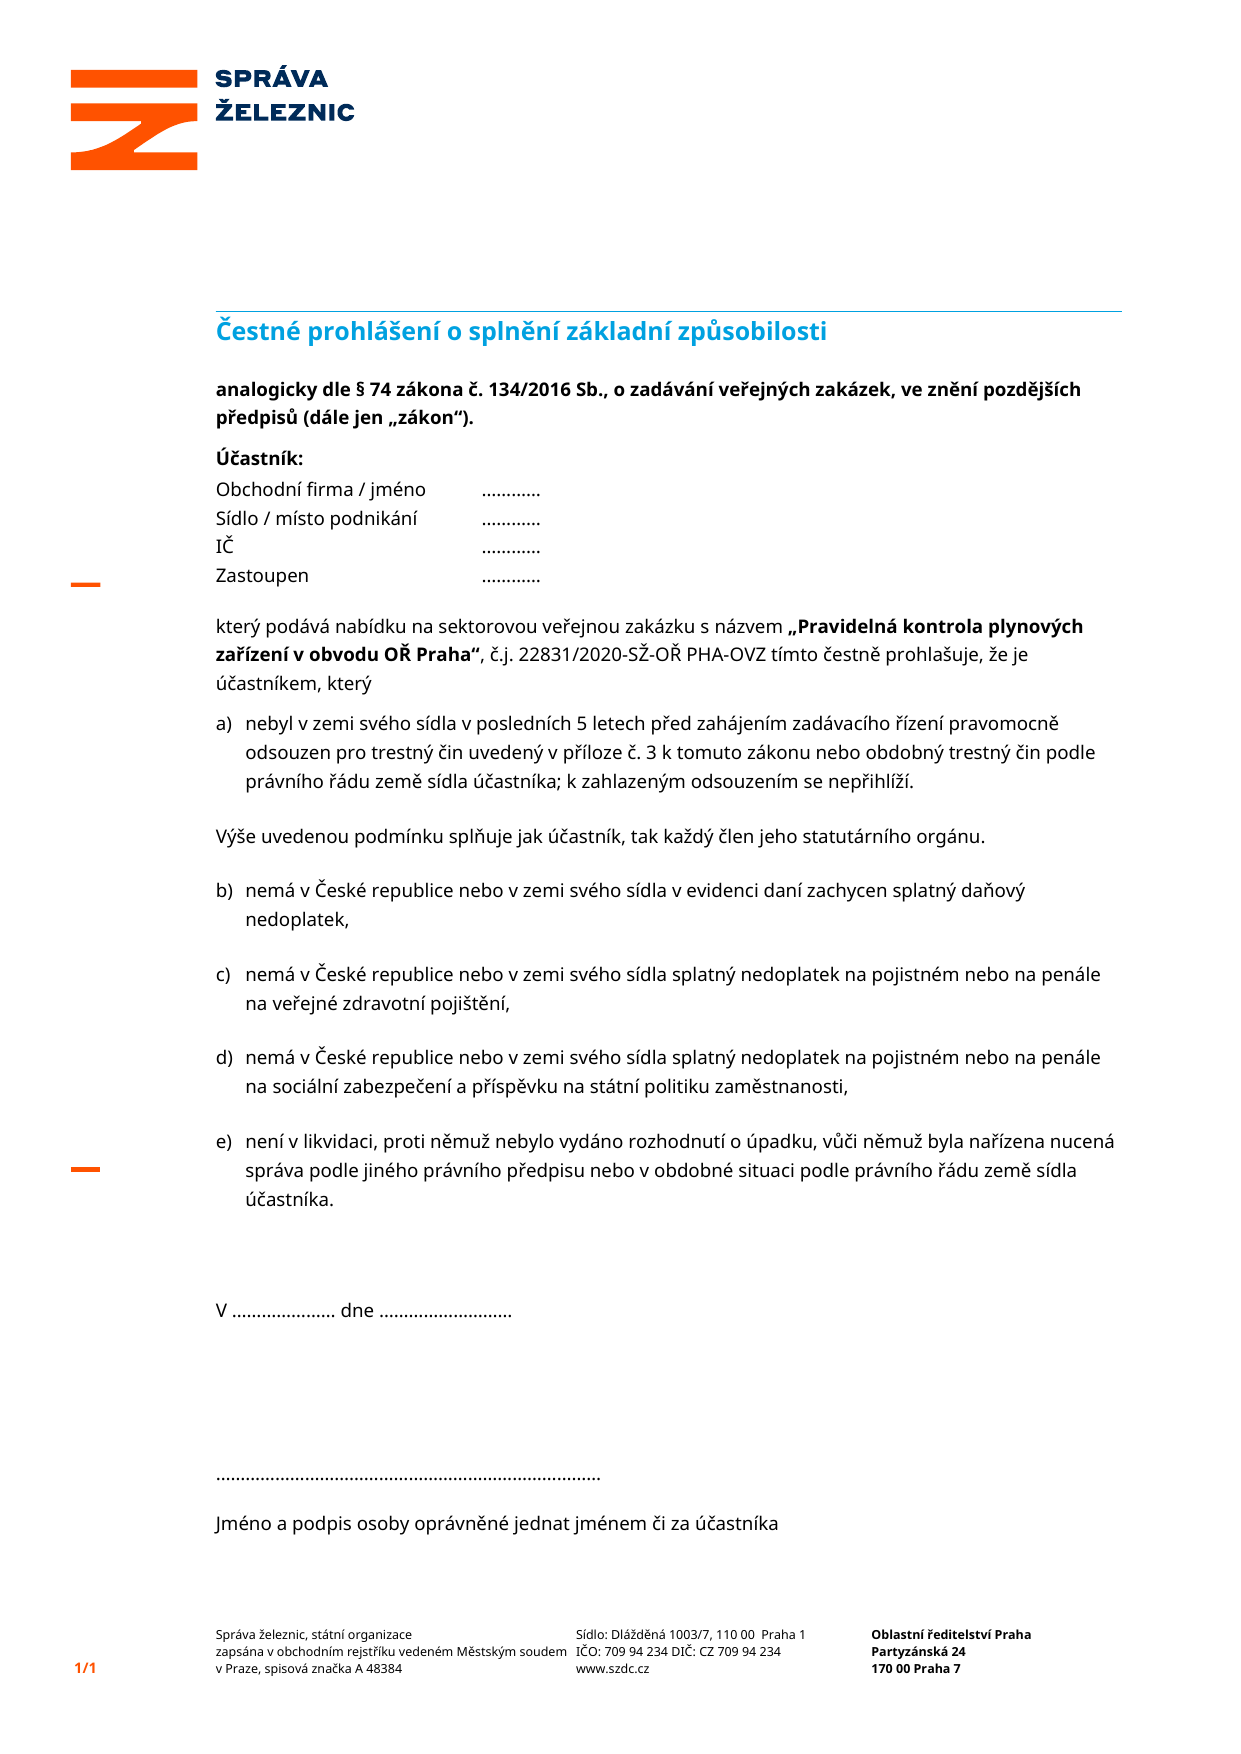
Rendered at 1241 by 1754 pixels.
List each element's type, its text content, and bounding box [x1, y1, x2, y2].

text d) nemá v České republice nebo v zemi svého sídla splatný nedoplatek na pojistném nebo na penále na sociální zabezpečení a příspěvku na státní politiku zaměstnanosti, [216, 1044, 1122, 1099]
text …………………………………………………………………… [216, 1456, 1121, 1486]
subtitle analogicky dle § 74 zákona č. 134/2016 Sb., o zadávání veřejných zakázek, ve znění pozdějších předpisů (dále jen „zákon“). [216, 376, 1122, 430]
text IČ ………… [216, 531, 1122, 560]
text c) nemá v České republice nebo v zemi svého sídla splatný nedoplatek na pojistném nebo na penále na veřejné zdravotní pojištění, [216, 961, 1122, 1016]
text Jméno a podpis osoby oprávněné jednat jménem či za účastníka [216, 1511, 1122, 1536]
text Zastoupen ………… [216, 560, 1122, 589]
text Obchodní firma / jméno ………… [216, 473, 1122, 502]
text e) není v likvidaci, proti němuž nebylo vydáno rozhodnutí o úpadku, vůči němuž byla nařízena nucená správa podle jiného právního předpisu nebo v obdobné situaci podle právního řádu země sídla účastníka. [216, 1128, 1122, 1212]
text V ………………… dne ……………………… [216, 1294, 1121, 1323]
text který podává nabídku na sektorovou veřejnou zakázku s názvem „Pravidelná kontrola plynových zařízení v obvodu OŘ Praha“, č.j. 22831/2020-SŽ-OŘ PHA-OVZ tímto čestně prohlašuje, že je účastníkem, který [216, 614, 1122, 695]
text Sídlo / místo podnikání ………… [216, 502, 1122, 531]
subtitle Čestné prohlášení o splnění základní způsobilosti [216, 312, 1122, 348]
text Výše uvedenou podmínku splňuje jak účastník, tak každý člen jeho statutárního orgánu. [216, 823, 1122, 849]
text a) nebyl v zemi svého sídla v posledních 5 letech před zahájením zadávacího řízení pravomocně odsouzen pro trestný čin uvedený v příloze č. 3 k tomuto zákonu nebo obdobný trestný čin podle právního řádu země sídla účastníka; k zahlazeným odsouzením se nepřihlíží. [216, 710, 1122, 794]
subtitle Účastník: [216, 445, 1122, 470]
text b) nemá v České republice nebo v zemi svého sídla v evidenci daní zachycen splatný daňový nedoplatek, [216, 877, 1122, 932]
